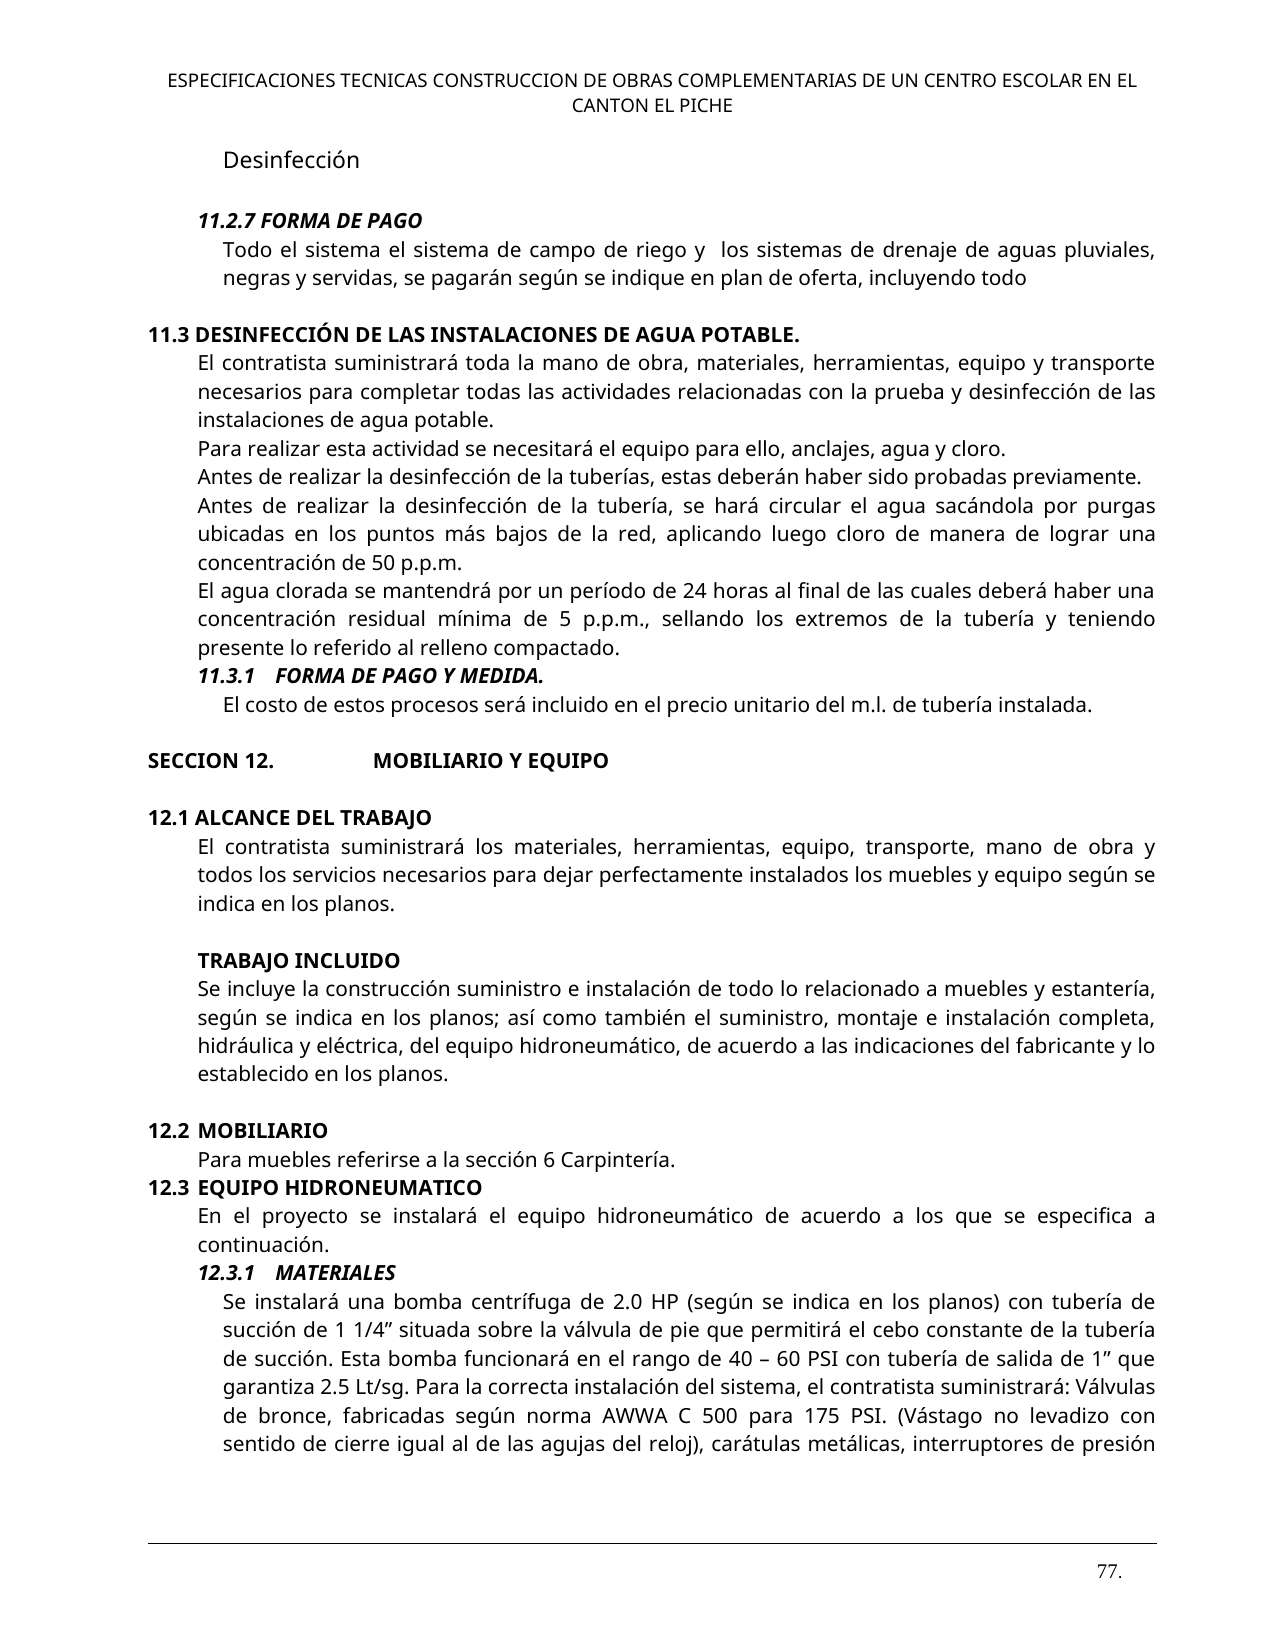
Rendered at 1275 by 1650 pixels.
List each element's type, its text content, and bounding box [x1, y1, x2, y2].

text 11.3.1 FORMA DE PAGO Y MEDIDA. [197, 661, 1157, 690]
text Se incluye la construcción suministro e instalación de todo lo relacionado a muebles y estantería, según se indica en los planos; así como también el suministro, montaje e instalación completa, hidráulica y eléctrica, del equipo hidroneumático, de acuerdo a las indicaciones del fabricante y lo establecido en los planos. [197, 974, 1157, 1088]
text Antes de realizar la desinfección de la tuberías, estas deberán haber sido probadas previamente. [197, 462, 1157, 491]
text Antes de realizar la desinfección de la tubería, se hará circular el agua sacándola por purgas ubicadas en los puntos más bajos de la red, aplicando luego cloro de manera de lograr una concentración de 50 p.p.m. [197, 491, 1157, 576]
text El contratista suministrará toda la mano de obra, materiales, herramientas, equipo y transporte necesarios para completar todas las actividades relacionadas con la prueba y desinfección de las instalaciones de agua potable. [197, 348, 1157, 434]
text En el proyecto se instalará el equipo hidroneumático de acuerdo a los que se especifica a continuación. [197, 1202, 1157, 1258]
text El contratista suministrará los materiales, herramientas, equipo, transporte, mano de obra y todos los servicios necesarios para dejar perfectamente instalados los muebles y equipo según se indica en los planos. [197, 832, 1157, 917]
text TRABAJO INCLUIDO [197, 946, 1157, 974]
text 12.3.1 MATERIALES [197, 1258, 1157, 1287]
text Desinfección [223, 144, 1157, 175]
text El costo de estos procesos será incluido en el precio unitario del m.l. de tubería instalada. [223, 690, 1157, 718]
text 12.1 ALCANCE DEL TRABAJO [148, 803, 1157, 832]
text Para realizar esta actividad se necesitará el equipo para ello, anclajes, agua y cloro. [197, 434, 1157, 462]
text 12.3 EQUIPO HIDRONEUMATICO [148, 1173, 1157, 1202]
text 11.2.7 FORMA DE PAGO [197, 206, 1157, 235]
text SECCION 12. MOBILIARIO Y EQUIPO [148, 747, 1157, 775]
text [223, 1287, 1157, 1458]
text Todo el sistema el sistema de campo de riego y los sistemas de drenaje de aguas pluviales, negras y servidas, se pagarán según se indique en plan de oferta, incluyendo todo [223, 235, 1157, 292]
text 11.3 DESINFECCIÓN DE LAS INSTALACIONES DE AGUA POTABLE. [148, 320, 1157, 348]
text El agua clorada se mantendrá por un período de 24 horas al final de las cuales deberá haber una concentración residual mínima de 5 p.p.m., sellando los extremos de la tubería y teniendo presente lo referido al relleno compactado. [197, 576, 1157, 661]
text Para muebles referirse a la sección 6 Carpintería. [197, 1145, 1157, 1173]
text 12.2 MOBILIARIO [148, 1116, 1157, 1145]
